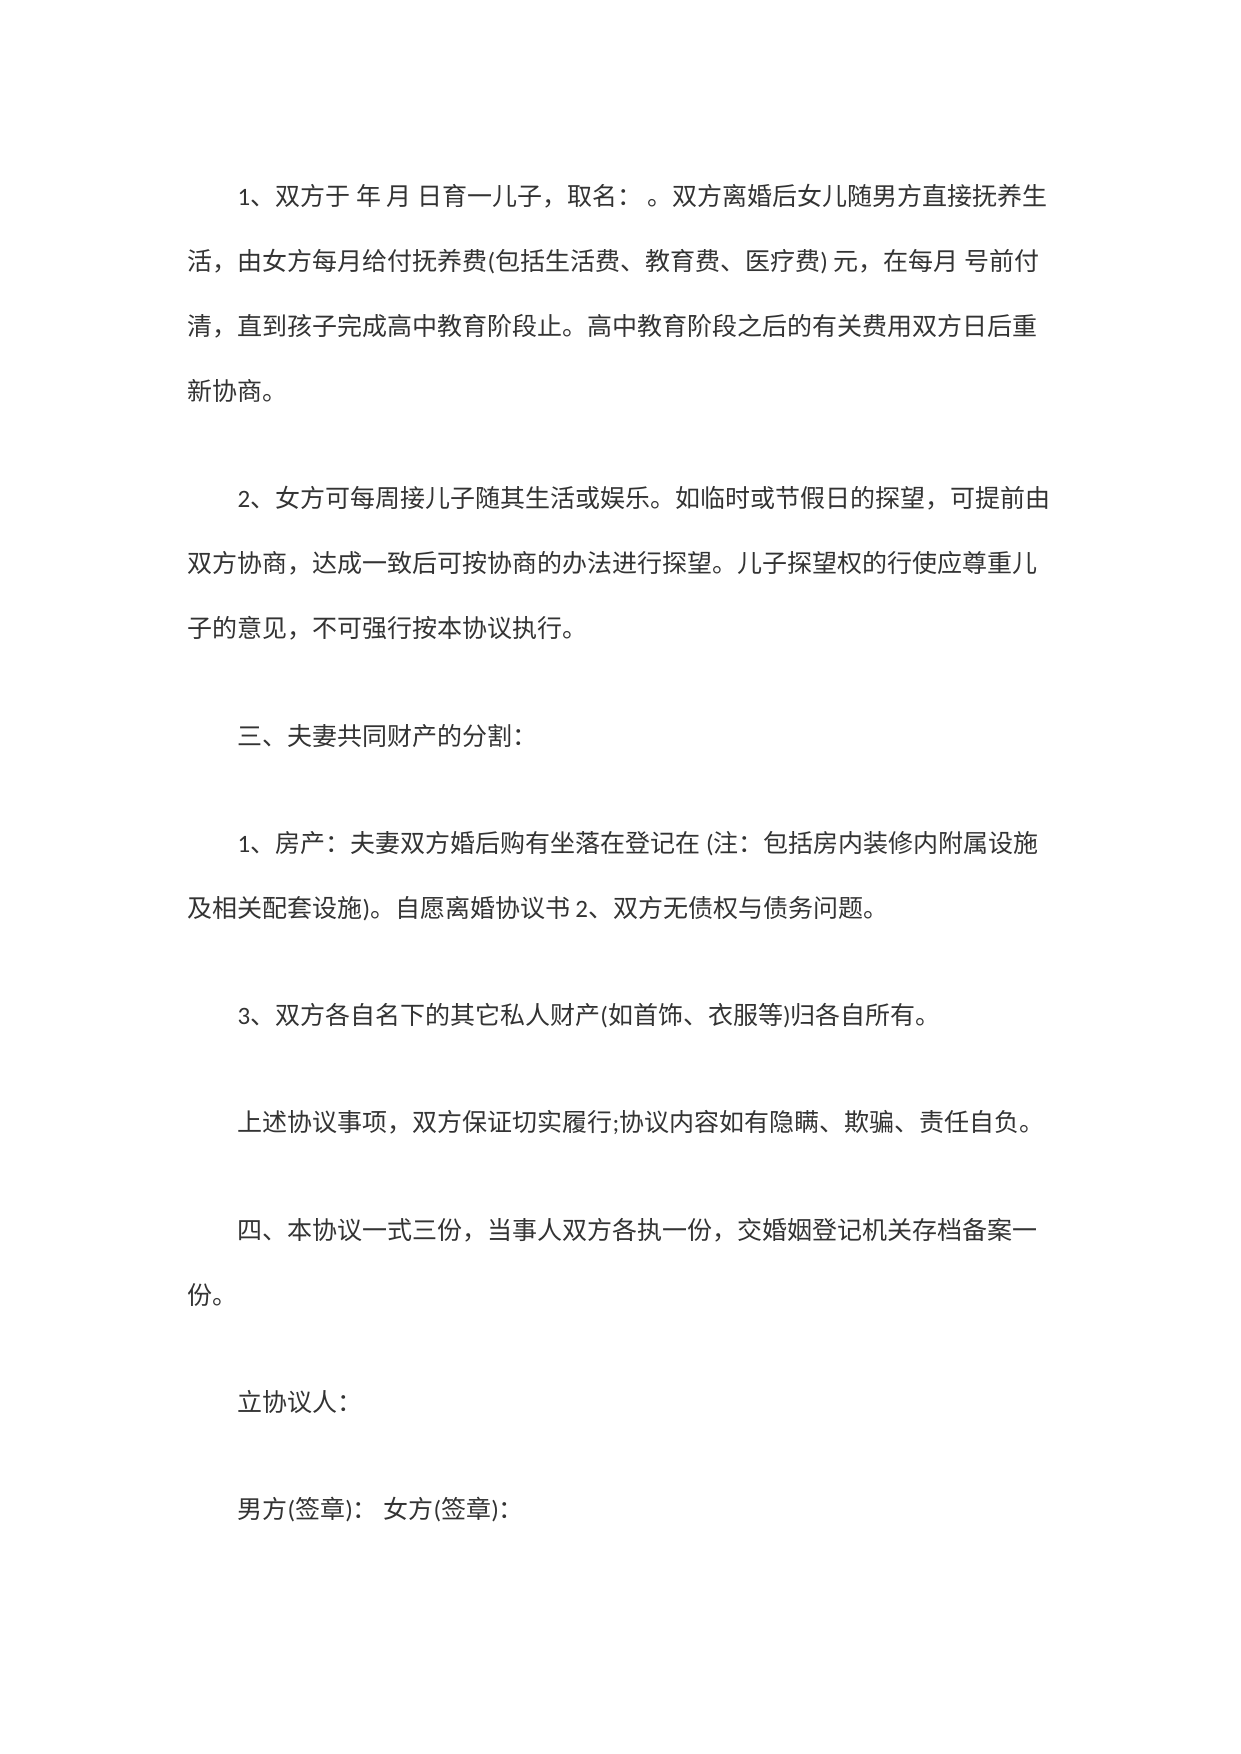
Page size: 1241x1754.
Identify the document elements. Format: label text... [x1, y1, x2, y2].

text 1、双方于 年 月 日育一儿子，取名： 。双方离婚后女儿随男方直接抚养生活，由女方每月给付抚养费(包括生活费、教育费、医疗费) 元，在每月 号前付清，直到孩子完成高中教育阶段止。高中教育阶段之后的有关费用双方日后重新协商。 [187, 162, 1053, 422]
text 四、本协议一式三份，当事人双方各执一份，交婚姻登记机关存档备案一份。 [187, 1196, 1053, 1326]
text 3、双方各自名下的其它私人财产(如首饰、衣服等)归各自所有。 [187, 981, 1053, 1046]
text 2、女方可每周接儿子随其生活或娱乐。如临时或节假日的探望，可提前由双方协商，达成一致后可按协商的办法进行探望。儿子探望权的行使应尊重儿子的意见，不可强行按本协议执行。 [187, 464, 1053, 659]
text 1、房产：夫妻双方婚后购有坐落在登记在 (注：包括房内装修内附属设施及相关配套设施)。自愿离婚协议书2、双方无债权与债务问题。 [187, 809, 1053, 939]
text 男方(签章)： 女方(签章)： [187, 1475, 1053, 1540]
text 立协议人： [187, 1368, 1053, 1433]
text 三、夫妻共同财产的分割： [187, 702, 1053, 767]
text 上述协议事项，双方保证切实履行;协议内容如有隐瞒、欺骗、责任自负。 [187, 1088, 1053, 1153]
